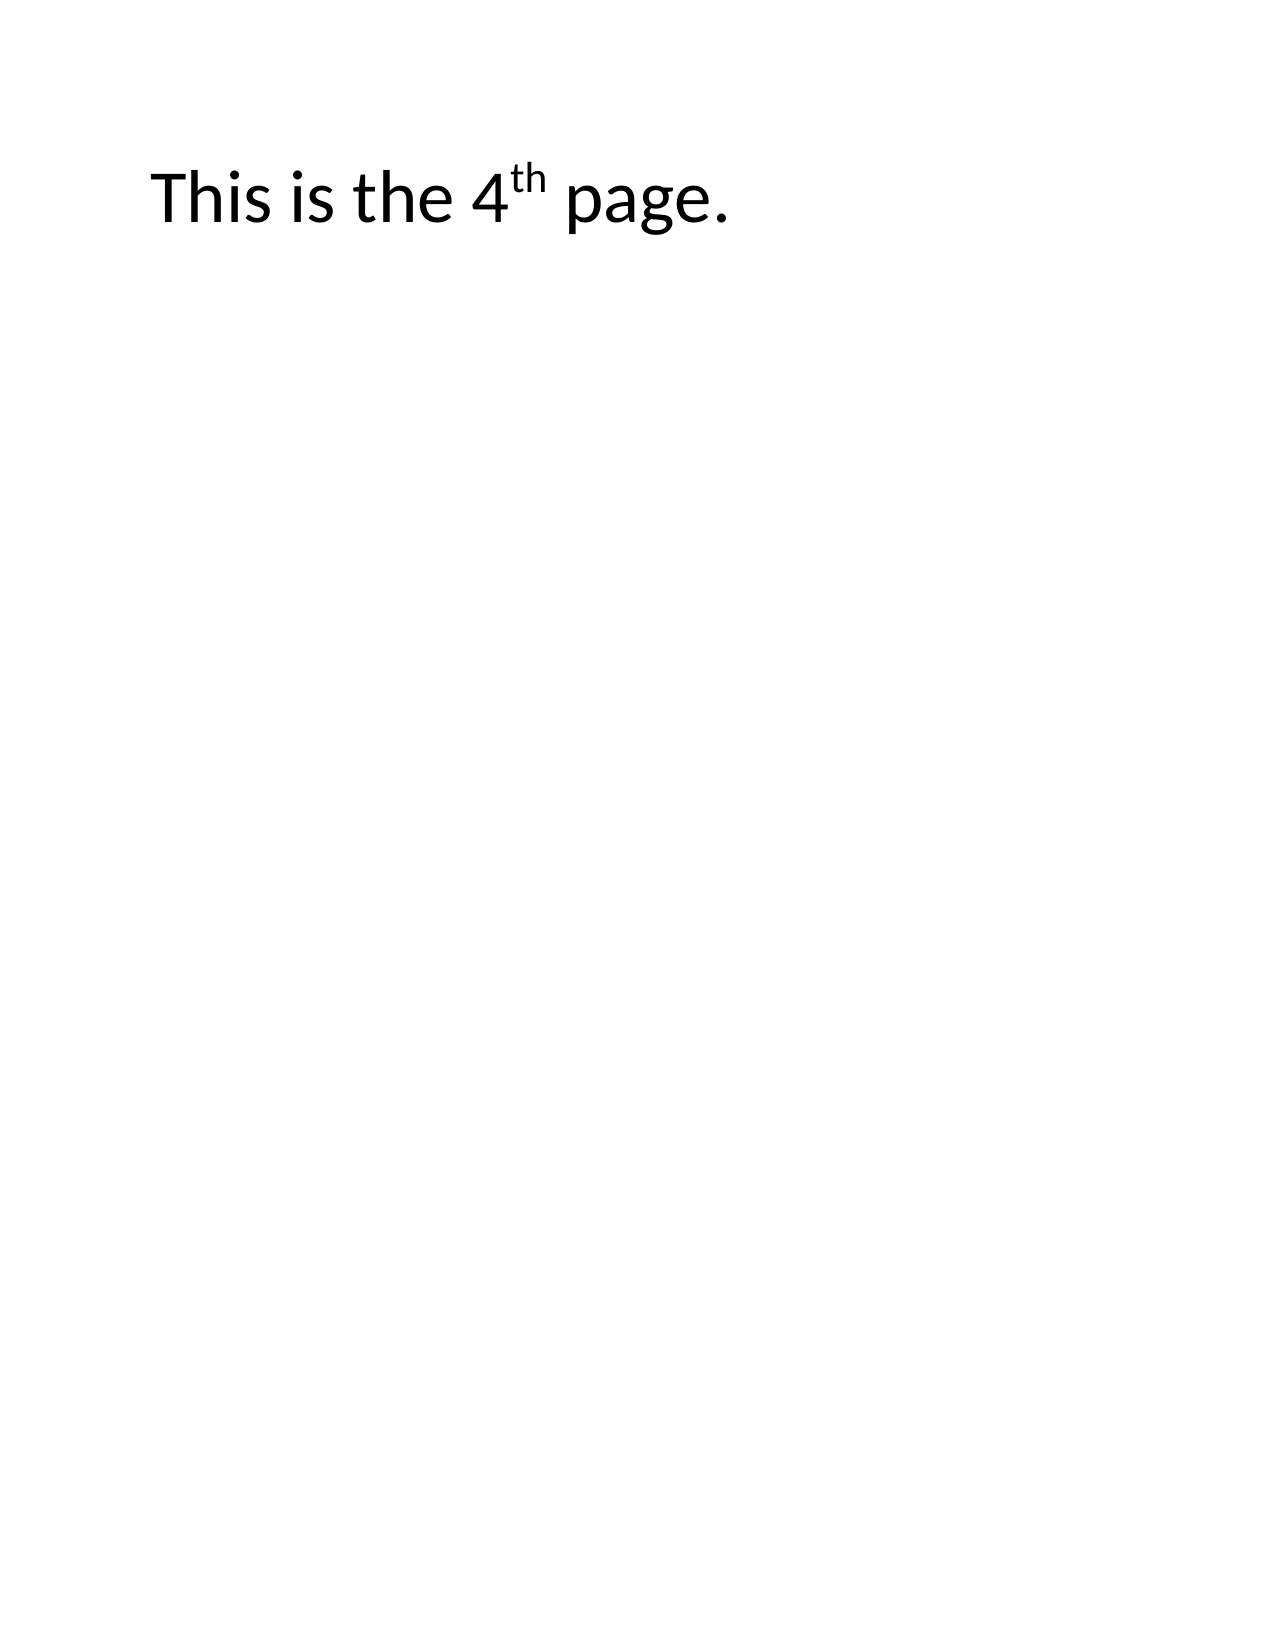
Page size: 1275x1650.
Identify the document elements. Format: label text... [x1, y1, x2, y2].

text This is the 4th page. [150, 150, 1125, 242]
